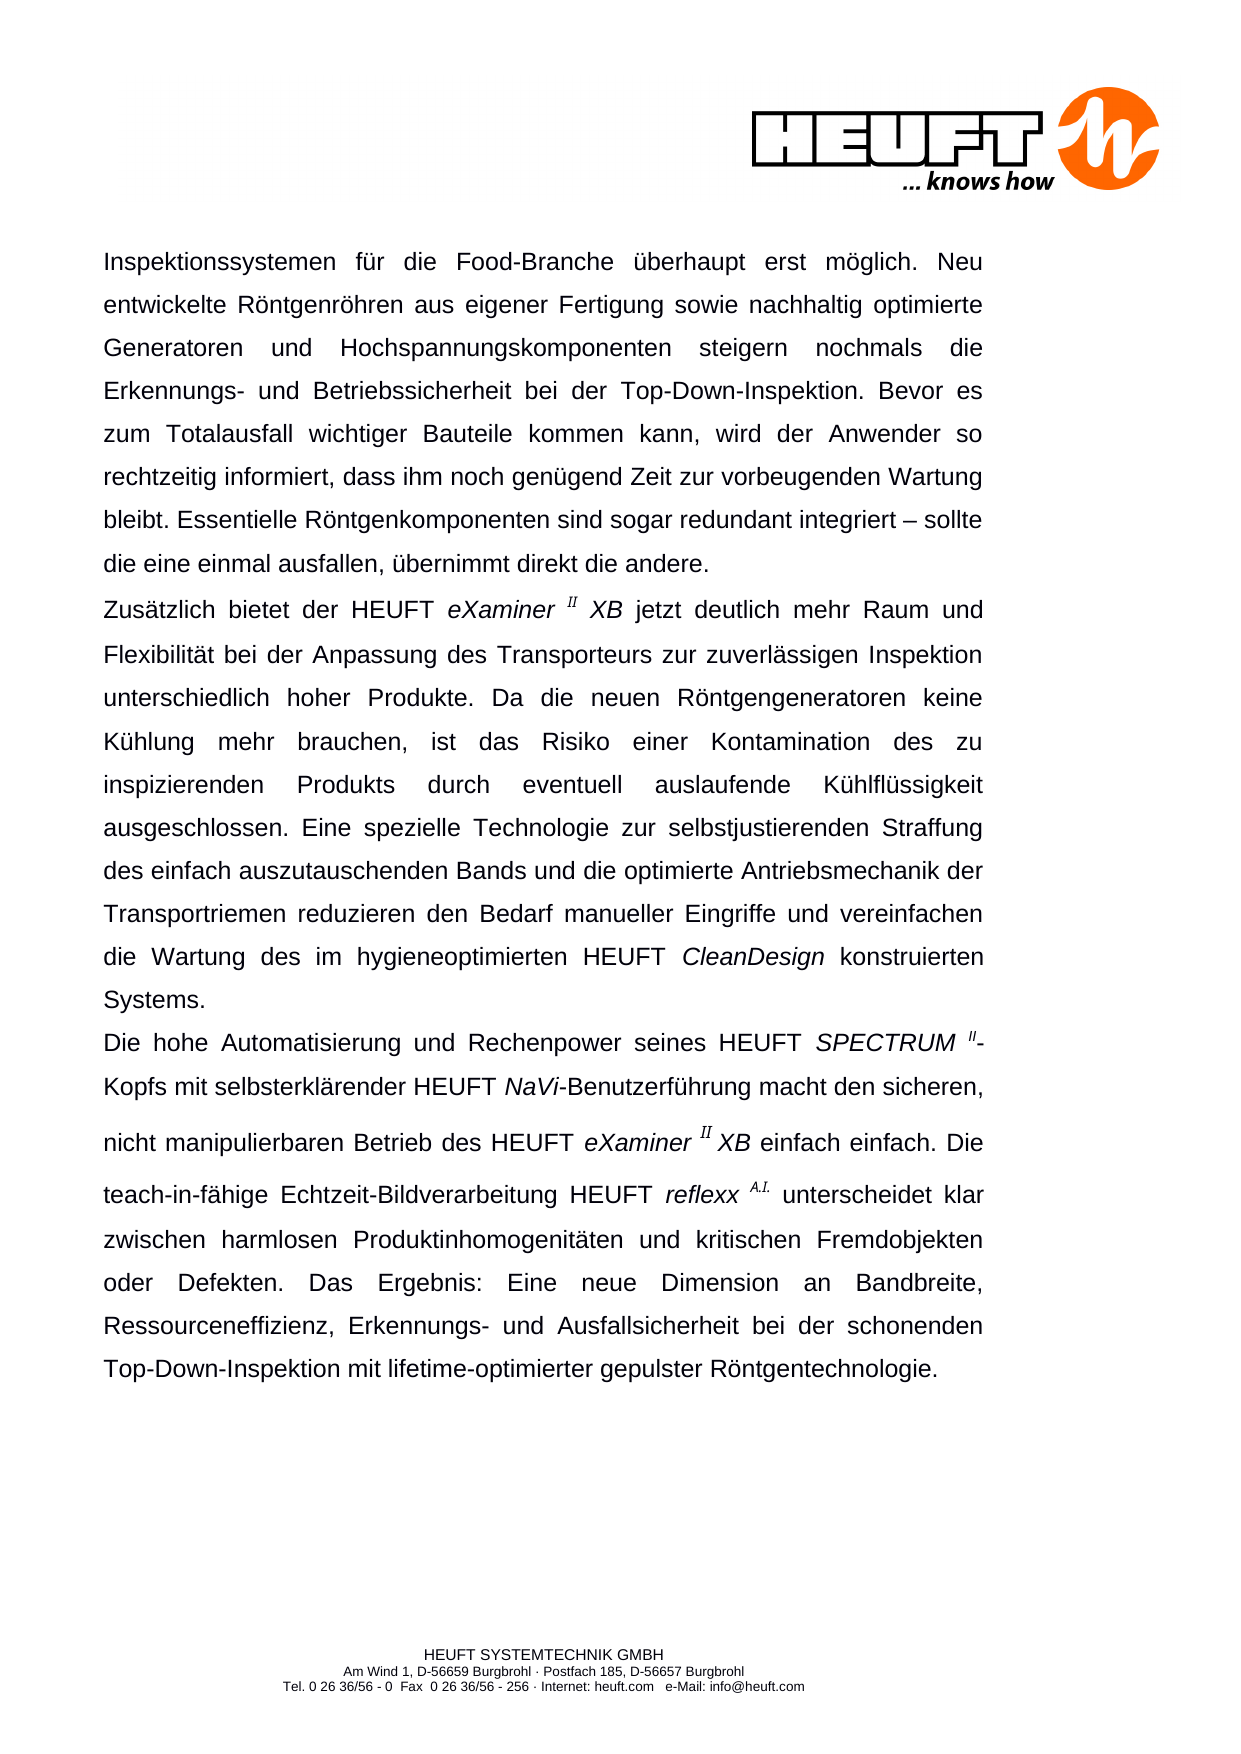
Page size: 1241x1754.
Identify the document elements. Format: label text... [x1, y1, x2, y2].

picture [118, 75, 1181, 202]
text Zusätzlich bietet der HEUFT eXaminer II XB jetzt deutlich mehr Raum und Flexibilität bei der Anpassung des Transporteurs zur zuverlässigen Inspektion unterschiedlich hoher Produkte. Da die neuen Röntgengeneratoren keine Kühlung mehr brauchen, ist das Risiko einer Kontamination des zu inspizierenden Produkts durch eventuell auslaufende Kühlflüssigkeit ausgeschlossen. Eine spezielle Technologie zur selbstjustierenden Straffung des einfach auszutauschenden Bands und die optimierte Antriebsmechanik der Transportriemen reduzieren den Bedarf manueller Eingriffe und vereinfachen die Wartung des im hygieneoptimierten HEUFT CleanDesign konstruierten Systems. [103, 592, 984, 1014]
text Die hohe Automatisierung und Rechenpower seines HEUFT SPECTRUM II-Kopfs mit selbsterklärender HEUFT NaVi-Benutzerführung macht den sicheren, nicht manipulierbaren Betrieb des HEUFT eXaminer II XB einfach einfach. Die teach-in-fähige Echtzeit-Bildverarbeitung HEUFT reflexx A.I. unterscheidet klar zwischen harmlosen Produktinhomogenitäten und kritischen Fremdobjekten oder Defekten. Das Ergebnis: Eine neue Dimension an Bandbreite, Ressourceneffizienz, Erkennungs- und Ausfallsicherheit bei der schonenden Top-Down-Inspektion mit lifetime-optimierter gepulster Röntgentechnologie. [103, 1028, 984, 1383]
